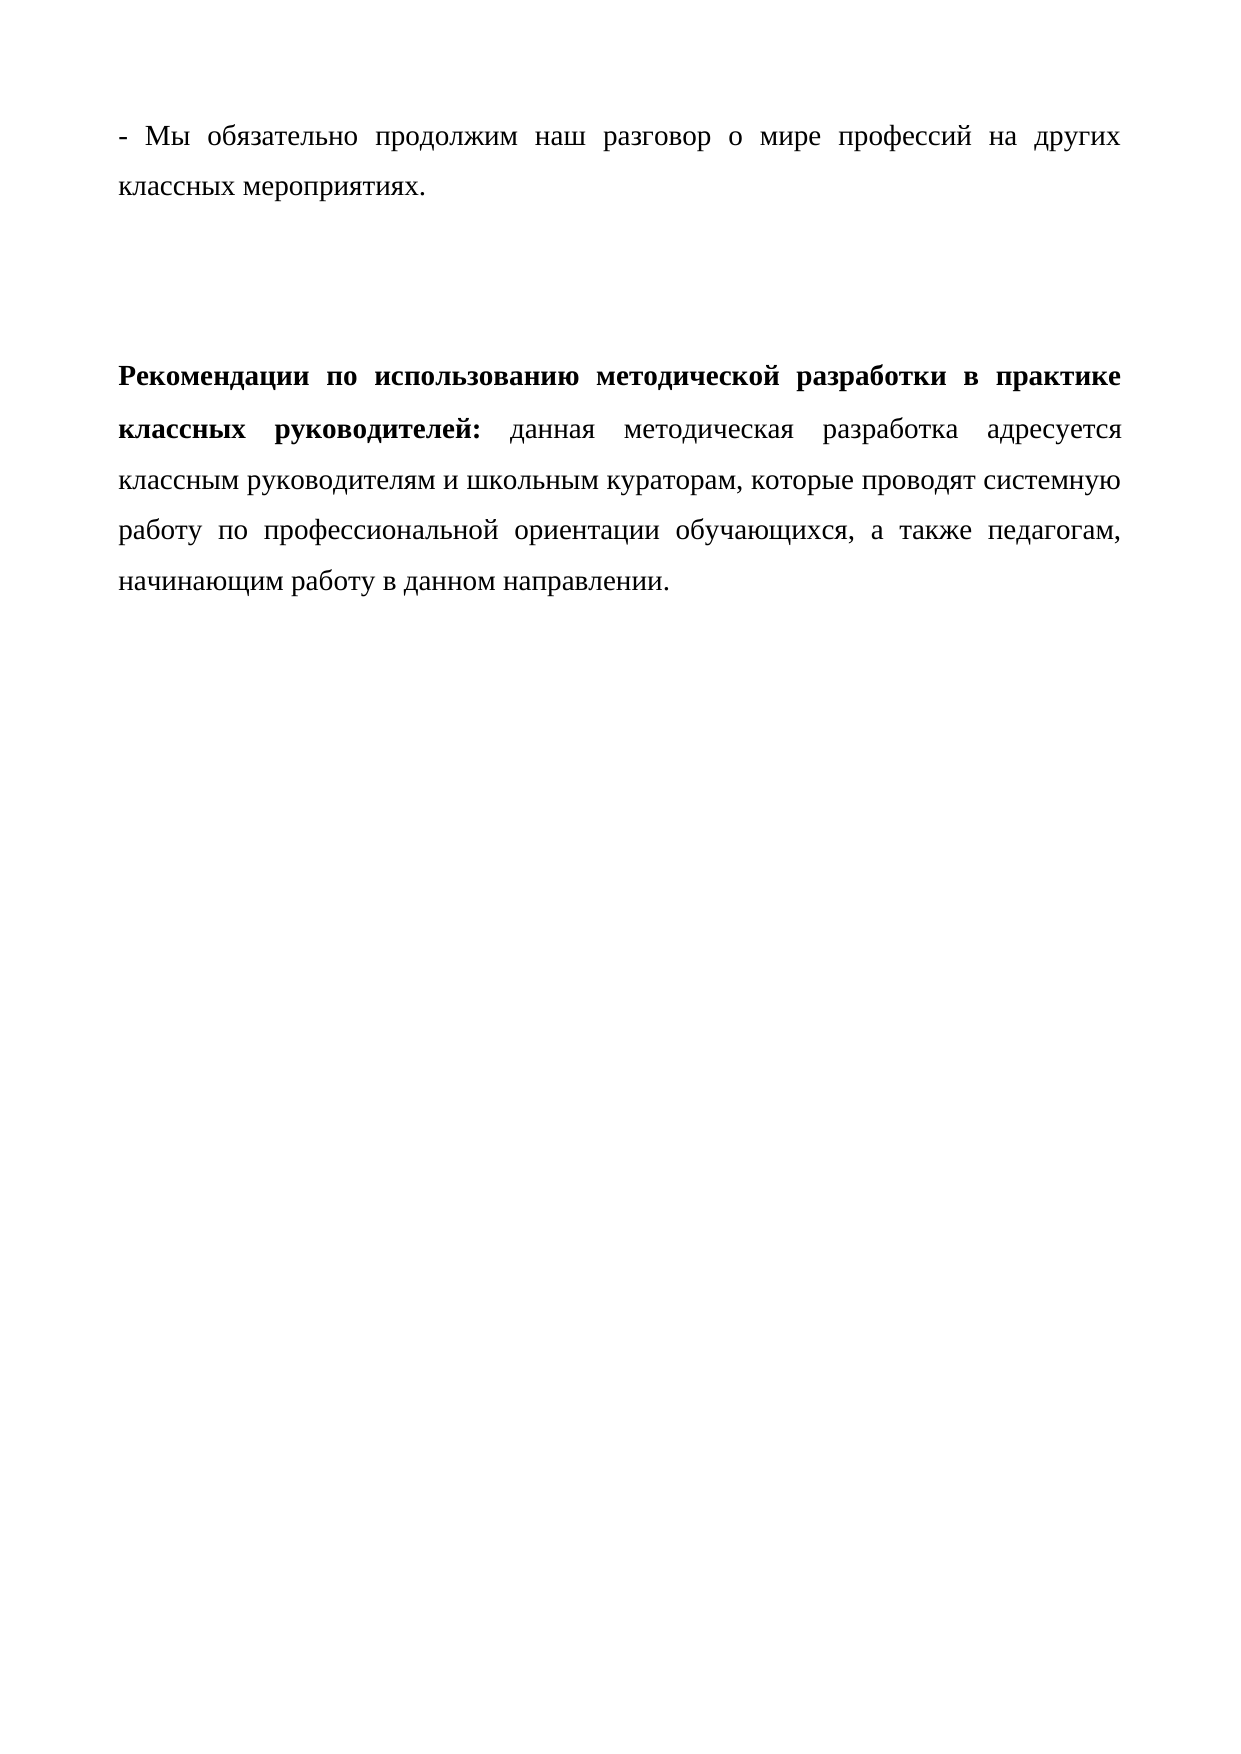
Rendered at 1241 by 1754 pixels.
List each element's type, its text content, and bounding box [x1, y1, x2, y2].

text Рекомендации по использованию методической разработки в практике классных руководителей: данная методическая разработка адресуется классным руководителям и школьным кураторам, которые проводят системную работу по профессиональной ориентации обучающихся, а также педагогам, начинающим работу в данном направлении. [118, 358, 1122, 596]
text - Мы обязательно продолжим наш разговор о мире профессий на других классных мероприятиях. [118, 118, 1122, 202]
